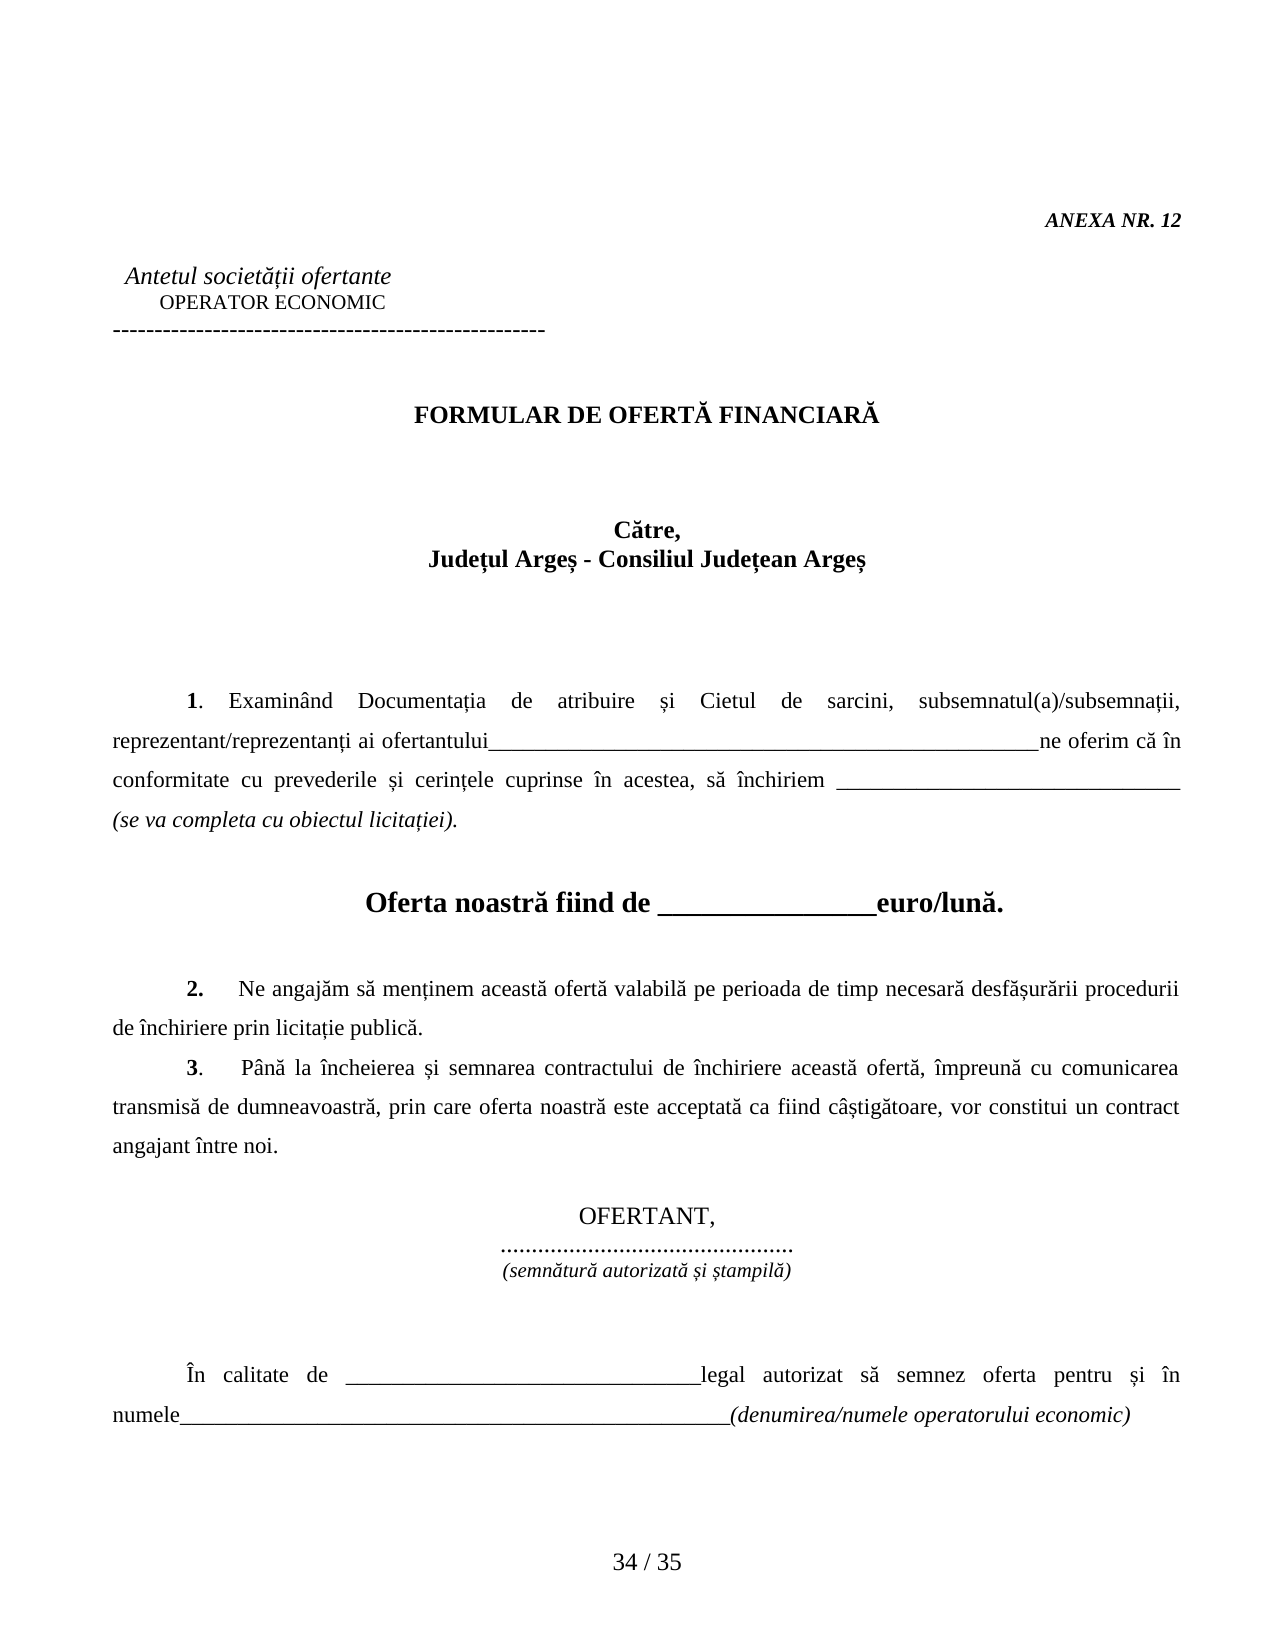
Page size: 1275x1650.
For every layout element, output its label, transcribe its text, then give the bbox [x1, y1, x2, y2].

text Oferta noastră fiind de _______________euro/lună. [187, 885, 1181, 918]
text ANEXA NR. 12 [112, 208, 1181, 232]
text În calitate de _______________________________legal autorizat să semnez oferta pentru și în numele________________________________________________(denumirea/numele operatorului economic) [112, 1361, 1181, 1427]
text ---------------------------------------------------- [112, 314, 1181, 342]
text Către, [112, 515, 1181, 544]
text 1. Examinând Documentația de atribuire și Cietul de sarcini, subsemnatul(a)/subsemnații, reprezentant/reprezentanți ai ofertantului________________________________________________ne oferim că în conformitate cu prevederile și cerințele cuprinse în acestea, să închiriem ______________________________ (se va completa cu obiectul licitației). [112, 687, 1181, 832]
text Antetul societății ofertante [112, 261, 1181, 290]
text ............................................... [112, 1229, 1181, 1258]
text Județul Argeș - Consiliul Județean Argeș [112, 544, 1181, 572]
text FORMULAR DE OFERTĂ FINANCIARĂ [112, 400, 1181, 429]
text OFERTANT, [112, 1201, 1181, 1229]
text 2. Ne angajăm să menținem această ofertă valabilă pe perioada de timp necesară desfășurării procedurii de închiriere prin licitație publică. [112, 975, 1181, 1041]
text 3. Până la încheierea și semnarea contractului de închiriere această ofertă, împreună cu comunicarea transmisă de dumneavoastră, prin care oferta noastră este acceptată ca fiind câștigătoare, vor constitui un contract angajant între noi. [112, 1054, 1181, 1159]
text (semnătură autorizată și ștampilă) [112, 1258, 1181, 1282]
text OPERATOR ECONOMIC [112, 290, 1181, 314]
